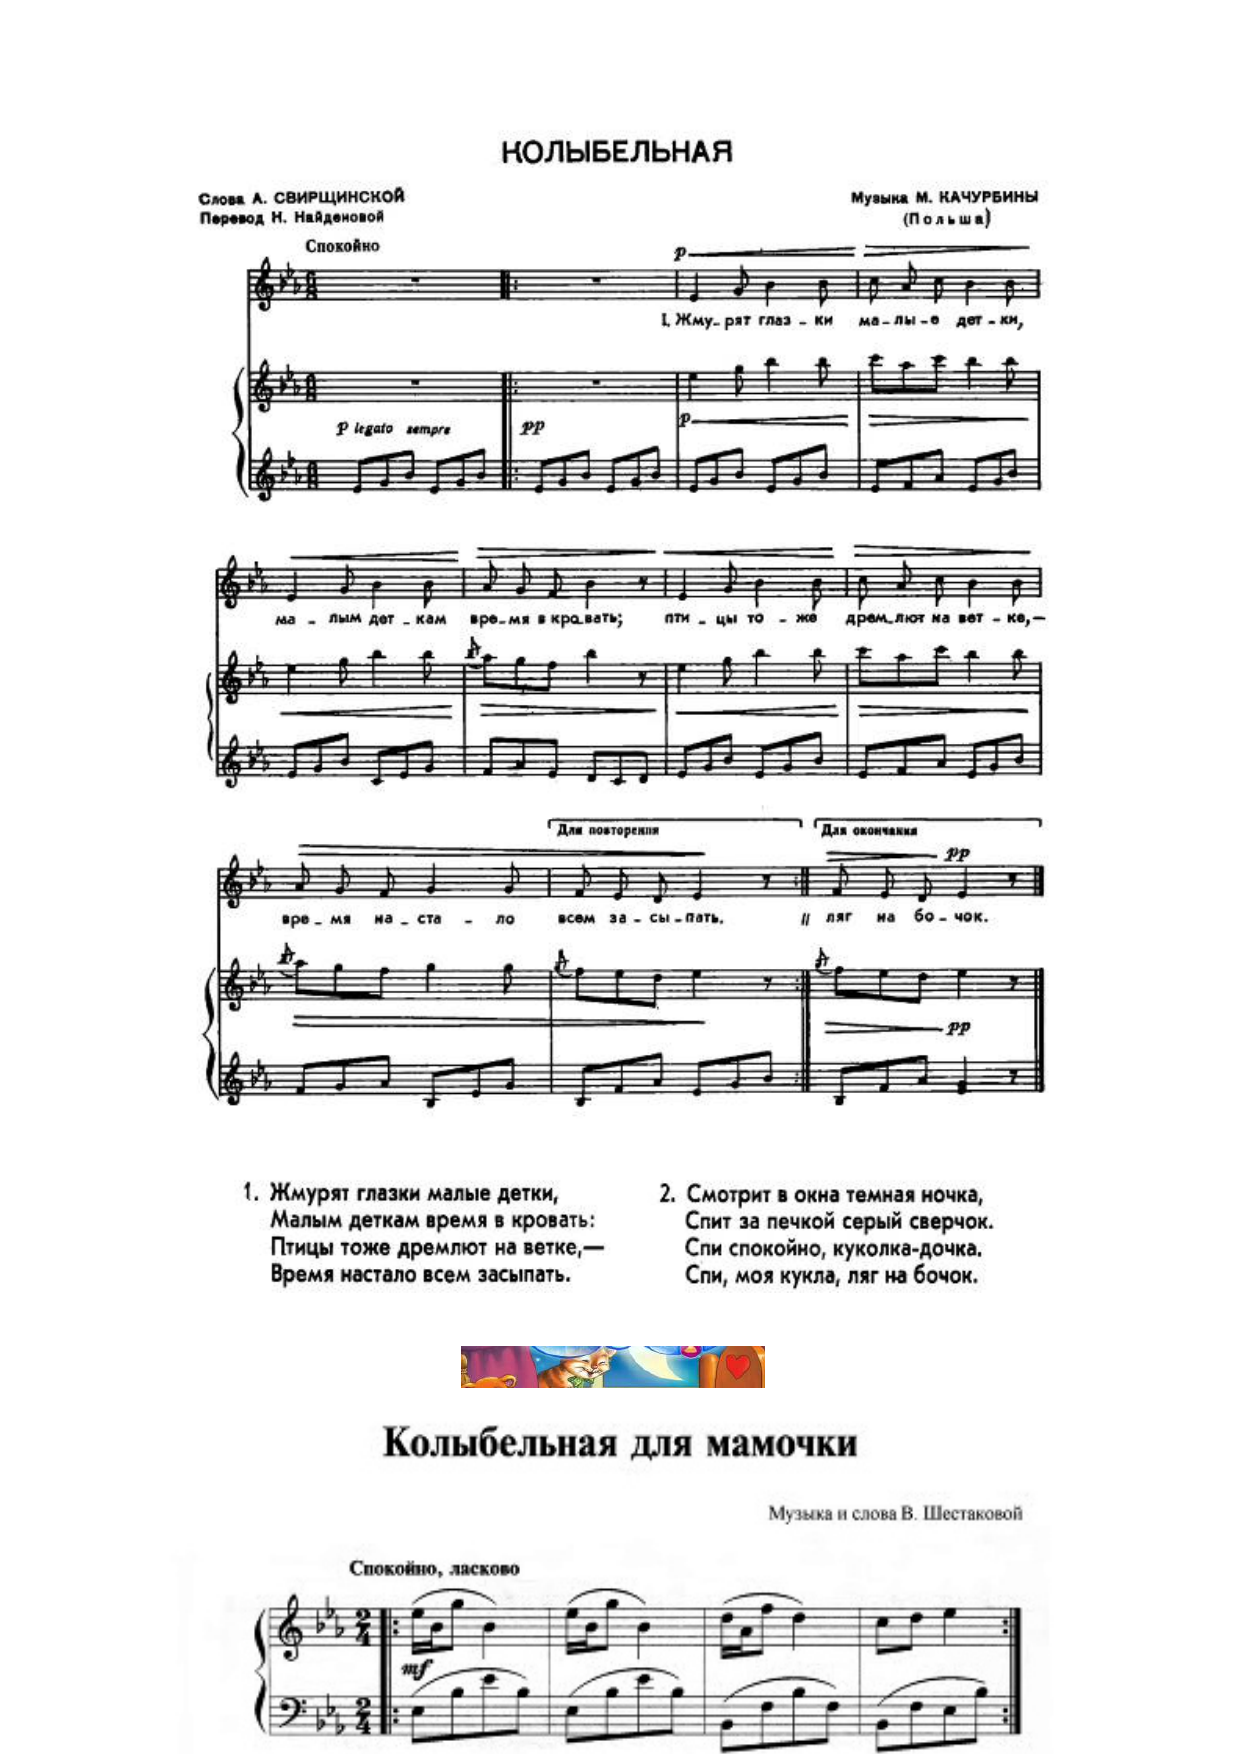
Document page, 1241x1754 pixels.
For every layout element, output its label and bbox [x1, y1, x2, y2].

picture [147, 118, 1091, 1293]
picture [160, 1346, 1091, 1754]
